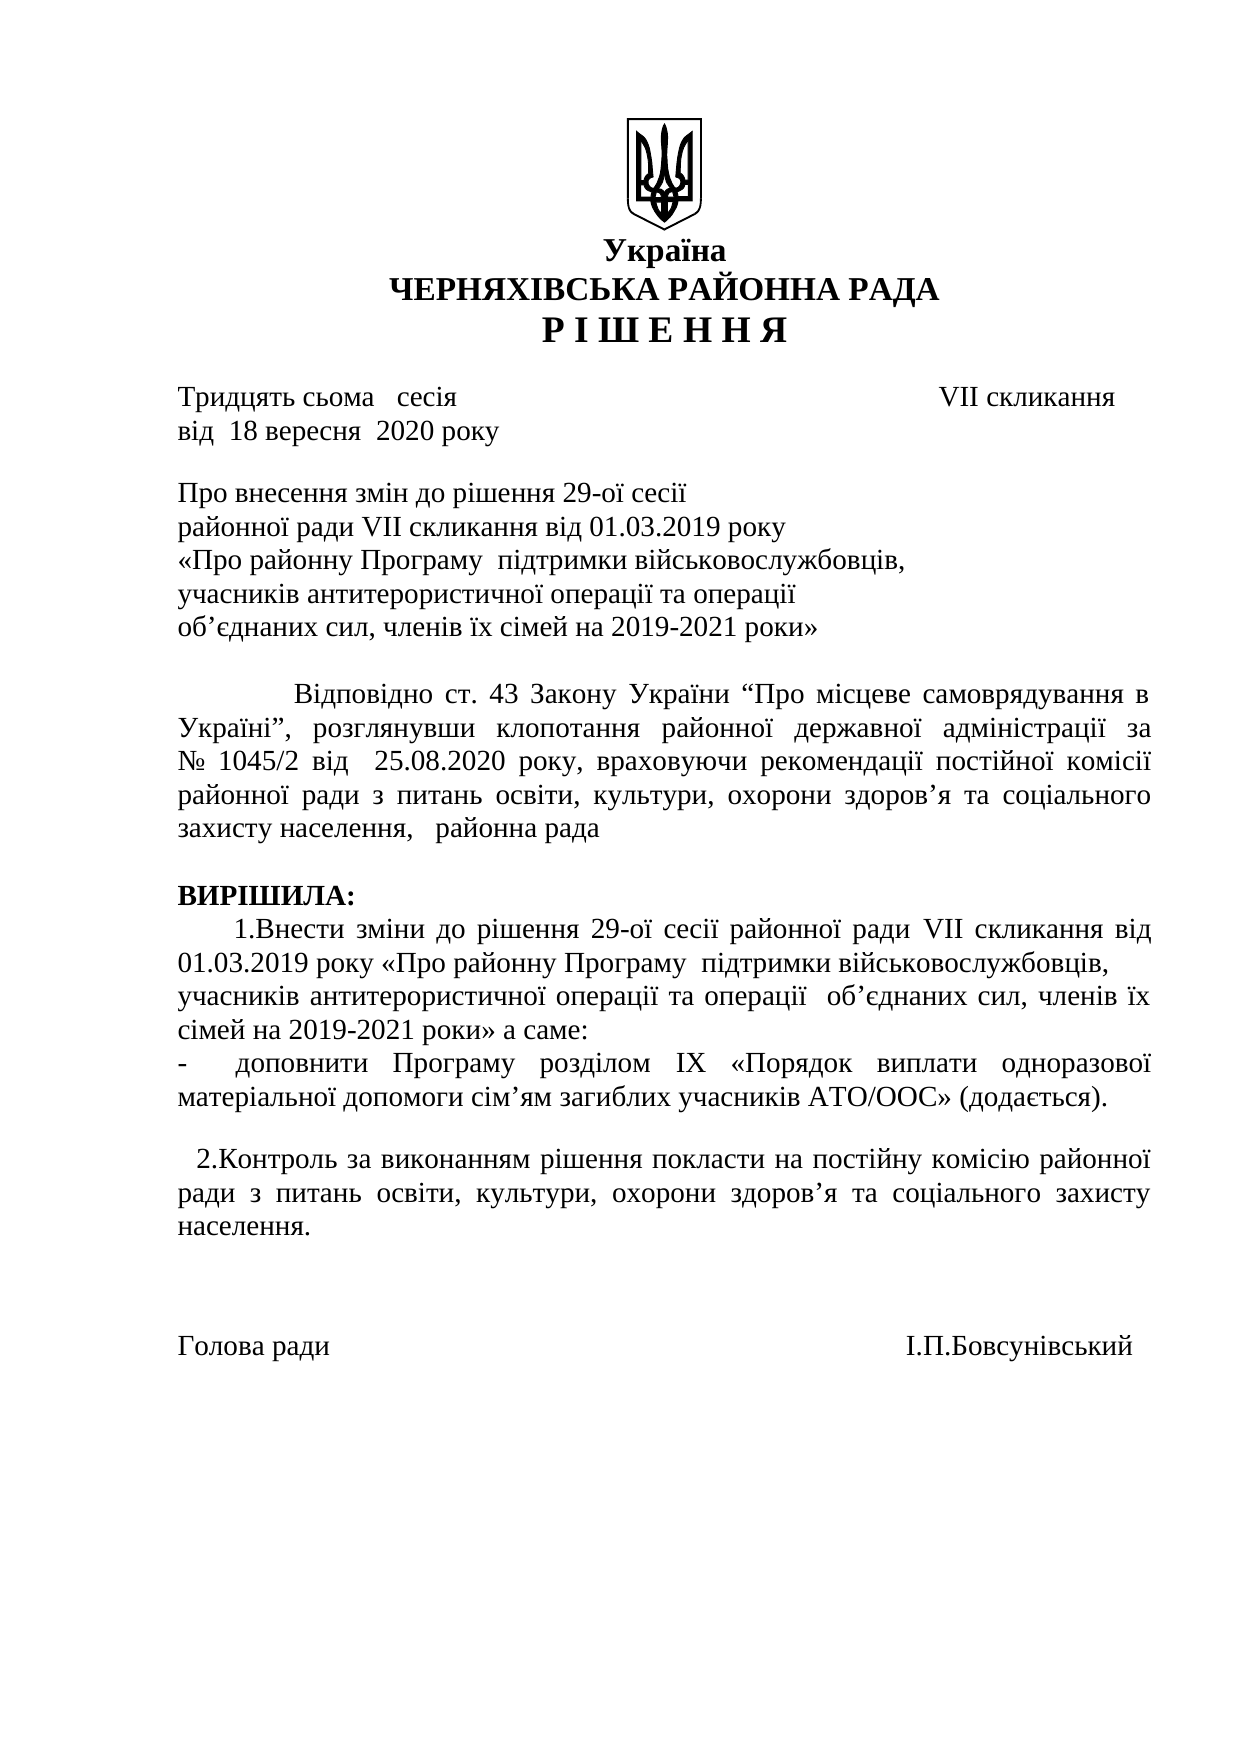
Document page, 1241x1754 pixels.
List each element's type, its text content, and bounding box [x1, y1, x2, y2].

text ВИРІШИЛА: [177, 878, 1152, 911]
text об’єднаних сил, членів їх сімей на 2019-2021 роки» [177, 609, 1152, 643]
text Відповідно ст. 43 Закону України “Про місцеве самоврядування в Україні”, розглянувши клопотання районної державної адміністрації за № 1045/2 від 25.08.2020 року, враховуючи рекомендації постійної комісії районної ради з питань освіти, культури, охорони здоров’я та соціального захисту населення, районна рада [177, 676, 1152, 844]
text Україна [177, 118, 1152, 269]
text від 18 вересня 2020 року [177, 413, 1152, 446]
text 1.Внести зміни до рішення 29-ої сесії районної ради VIІ скликання від 01.03.2019 року «Про районну Програму підтримки військовослужбовців, [177, 911, 1152, 978]
text Тридцять сьома сесія VІI скликання [177, 379, 1152, 413]
text районної ради VIІ скликання від 01.03.2019 року [177, 509, 1152, 542]
text учасників антитерористичної операції та операції [177, 576, 1152, 609]
subtitle Р І Ш Е Н Н Я [177, 307, 1152, 351]
text «Про районну Програму підтримки військовослужбовців, [177, 542, 1152, 576]
text - доповнити Програму розділом IX «Порядок виплати одноразової матеріальної допомоги сім’ям загиблих учасників АТО/ООС» (додається). [177, 1045, 1152, 1112]
text учасників антитерористичної операції та операції об’єднаних сил, членів їх сімей на 2019-2021 роки» а саме: [177, 978, 1152, 1045]
text 2.Контроль за виконанням рішення покласти на постійну комісію районної ради з питань освіти, культури, охорони здоров’я та соціального захисту населення. [177, 1141, 1152, 1242]
subtitle ЧЕРНЯХІВСЬКА РАЙОННА РАДА [177, 269, 1152, 307]
text Про внесення змін до рішення 29-ої сесії [177, 475, 1152, 509]
text Голова ради І.П.Бовсунівський [177, 1328, 1152, 1362]
